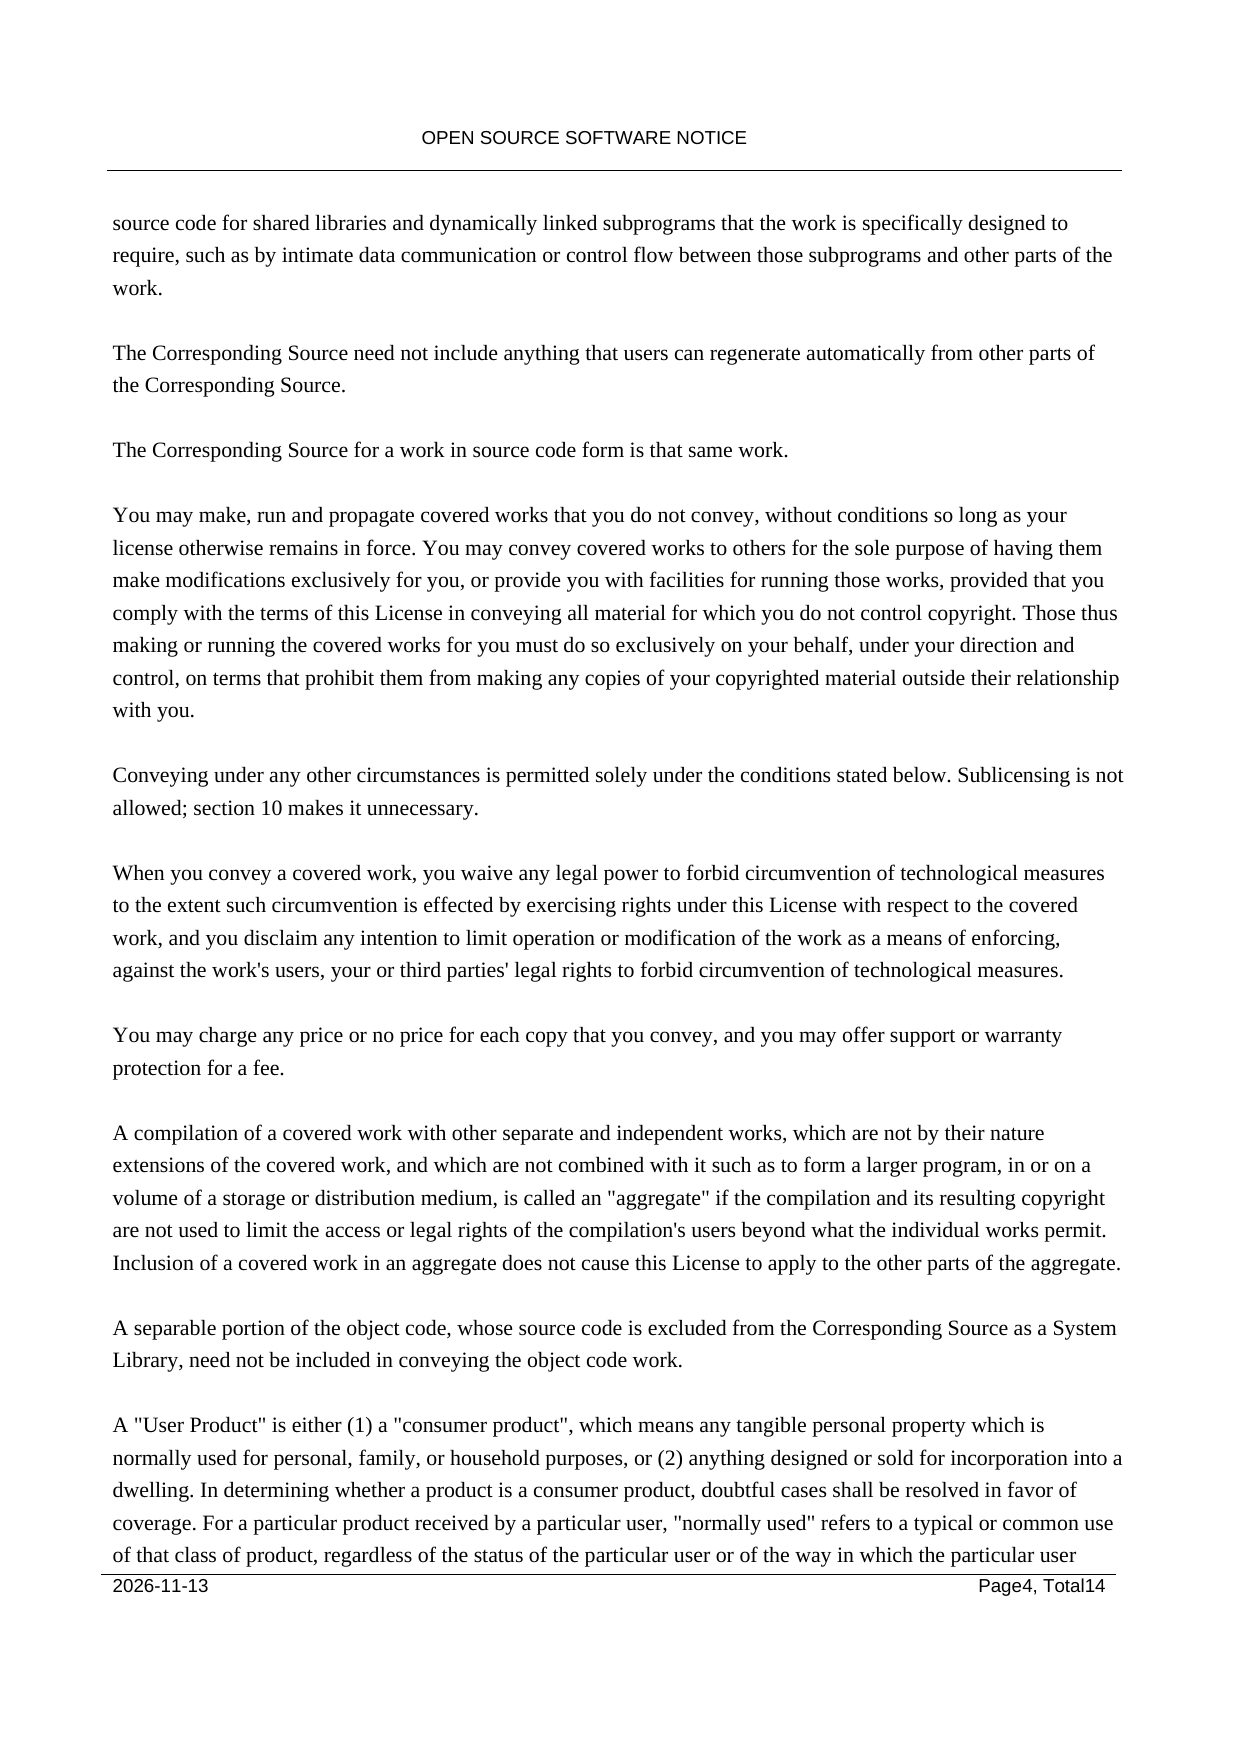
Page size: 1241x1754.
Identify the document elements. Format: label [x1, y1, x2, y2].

text [112, 206, 1128, 1571]
